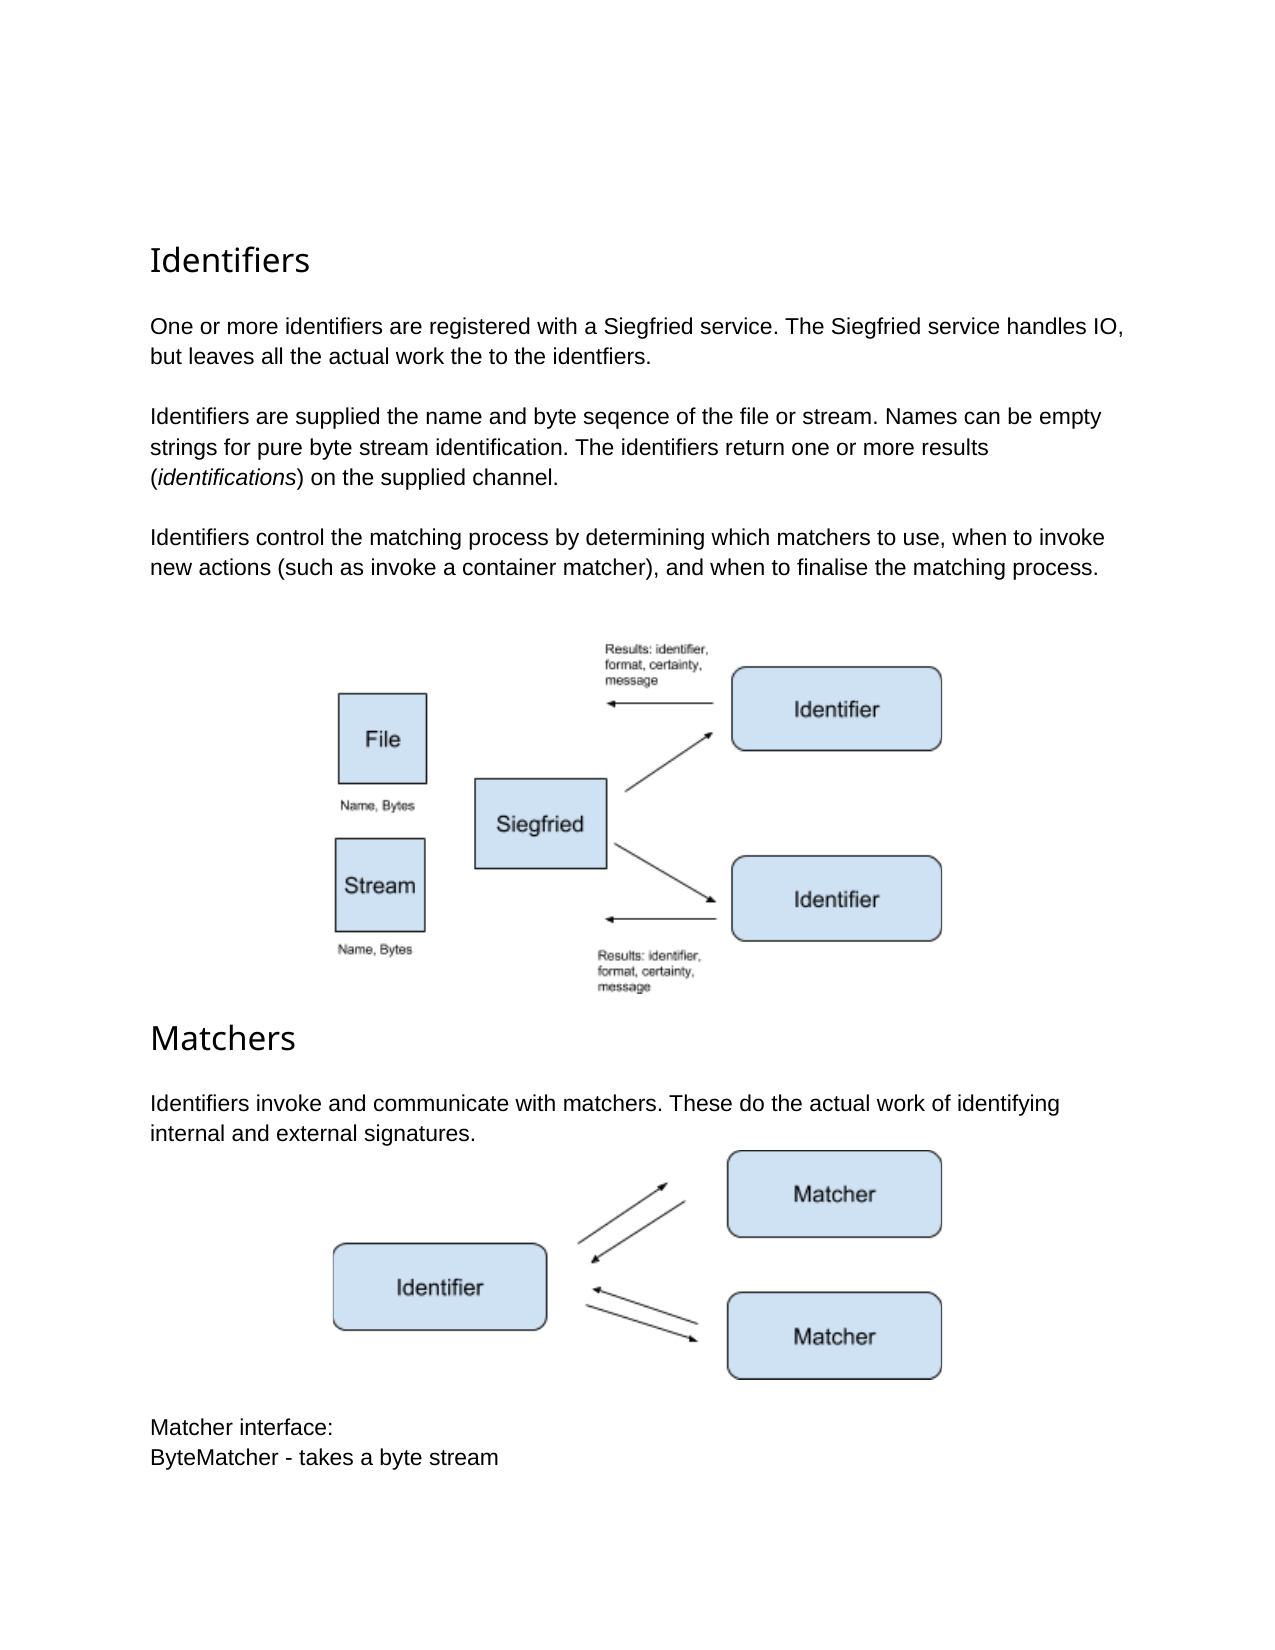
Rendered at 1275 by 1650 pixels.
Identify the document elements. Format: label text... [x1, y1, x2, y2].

picture [332, 635, 943, 994]
text ByteMatcher - takes a byte stream [150, 1444, 1125, 1470]
picture [332, 1150, 943, 1380]
subtitle Matchers [150, 1014, 1125, 1060]
text Identifiers control the matching process by determining which matchers to use, when to invoke new actions (such as invoke a container matcher), and when to finalise the matching process. [150, 524, 1125, 581]
text One or more identifiers are registered with a Siegfried service. The Siegfried service handles IO, but leaves all the actual work the to the identfiers. [150, 313, 1125, 369]
text Matcher interface: [150, 1413, 1125, 1440]
subtitle Identifiers [150, 237, 1125, 282]
text Identifiers invoke and communicate with matchers. These do the actual work of identifying internal and external signatures. [150, 1090, 1125, 1146]
text Identifiers are supplied the name and byte seqence of the file or stream. Names can be empty strings for pure byte stream identification. The identifiers return one or more results (identifications) on the supplied channel. [150, 403, 1125, 490]
